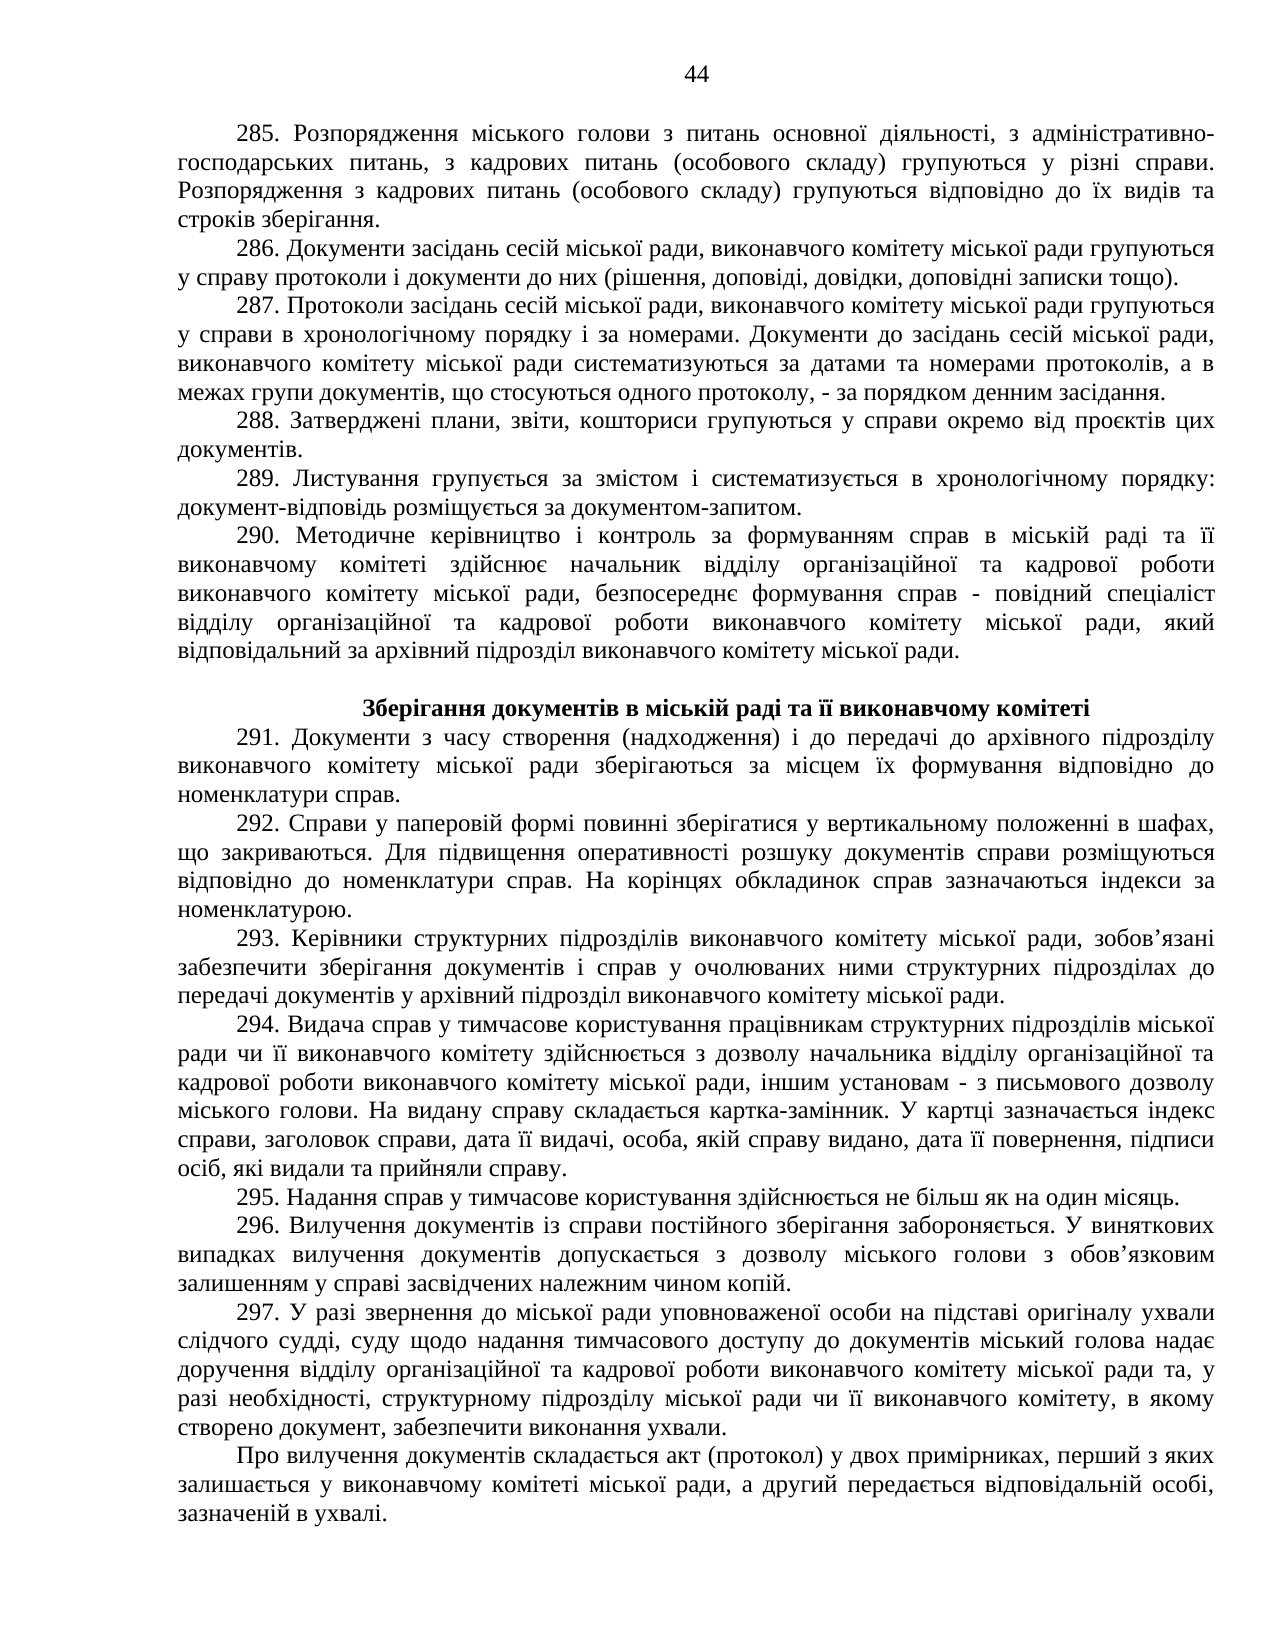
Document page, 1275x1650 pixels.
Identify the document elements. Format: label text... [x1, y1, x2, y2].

text 291. Документи з часу створення (надходження) і до передачі до архівного підрозділу виконавчого комітету міської ради зберігаються за місцем їх формування відповідно до номенклатури справ. [177, 722, 1216, 808]
text 286. Документи засідань сесій міської ради, виконавчого комітету міської ради групуються у справу протоколи і документи до них (рішення, доповіді, довідки, доповідні записки тощо). [177, 233, 1216, 291]
text 287. Протоколи засідань сесій міської ради, виконавчого комітету міської ради групуються у справи в хронологічному порядку і за номерами. Документи до засідань сесій міської ради, виконавчого комітету міської ради систематизуються за датами та номерами протоколів, а в межах групи документів, що стосуються одного протоколу, - за порядком денним засідання. [177, 291, 1216, 406]
text 292. Справи у паперовій формі повинні зберігатися у вертикальному положенні в шафах, що закриваються. Для підвищення оперативності розшуку документів справи розміщуються відповідно до номенклатури справ. На корінцях обкладинок справ зазначаються індекси за номенклатурою. [177, 808, 1216, 923]
text Зберігання документів в міській раді та її виконавчому комітеті [177, 693, 1216, 722]
text 289. Листування групується за змістом і систематизується в хронологічному порядку: документ-відповідь розміщується за документом-запитом. [177, 463, 1216, 521]
text 288. Затверджені плани, звіти, кошториси групуються у справи окремо від проєктів цих документів. [177, 406, 1216, 463]
text 294. Видача справ у тимчасове користування працівникам структурних підрозділів міської ради чи її виконавчого комітету здійснюється з дозволу начальника відділу організаційної та кадрової роботи виконавчого комітету міської ради, іншим установам - з письмового дозволу міського голови. На видану справу складається картка-замінник. У картці зазначається індекс справи, заголовок справи, дата її видачі, особа, якій справу видано, дата її повернення, підписи осіб, які видали та прийняли справу. [177, 1009, 1216, 1182]
text 297. У разі звернення до міської ради уповноваженої особи на підставі оригіналу ухвали слідчого судді, суду щодо надання тимчасового доступу до документів міський голова надає доручення відділу організаційної та кадрової роботи виконавчого комітету міської ради та, у разі необхідності, структурному підрозділу міської ради чи її виконавчого комітету, в якому створено документ, забезпечити виконання ухвали. [177, 1297, 1216, 1441]
text 296. Вилучення документів із справи постійного зберігання забороняється. У виняткових випадках вилучення документів допускається з дозволу міського голови з обов’язковим залишенням у справі засвідчених належним чином копій. [177, 1211, 1216, 1297]
text 295. Надання справ у тимчасове користування здійснюється не більш як на один місяць. [177, 1182, 1216, 1211]
text 285. Розпорядження міського голови з питань основної діяльності, з адміністративно-господарських питань, з кадрових питань (особового складу) групуються у різні справи. Розпорядження з кадрових питань (особового складу) групуються відповідно до їх видів та строків зберігання. [177, 118, 1216, 233]
text 290. Методичне керівництво і контроль за формуванням справ в міській раді та її виконавчому комітеті здійснює начальник відділу організаційної та кадрової роботи виконавчого комітету міської ради, безпосереднє формування справ - повідний спеціаліст відділу організаційної та кадрової роботи виконавчого комітету міської ради, який відповідальний за архівний підрозділ виконавчого комітету міської ради. [177, 521, 1216, 664]
text Про вилучення документів складається акт (протокол) у двох примірниках, перший з яких залишається у виконавчому комітеті міської ради, а другий передається відповідальній особі, зазначеній в ухвалі. [177, 1441, 1216, 1527]
text 293. Керівники структурних підрозділів виконавчого комітету міської ради, зобов’язані забезпечити зберігання документів і справ у очолюваних ними структурних підрозділах до передачі документів у архівний підрозділ виконавчого комітету міської ради. [177, 923, 1216, 1009]
